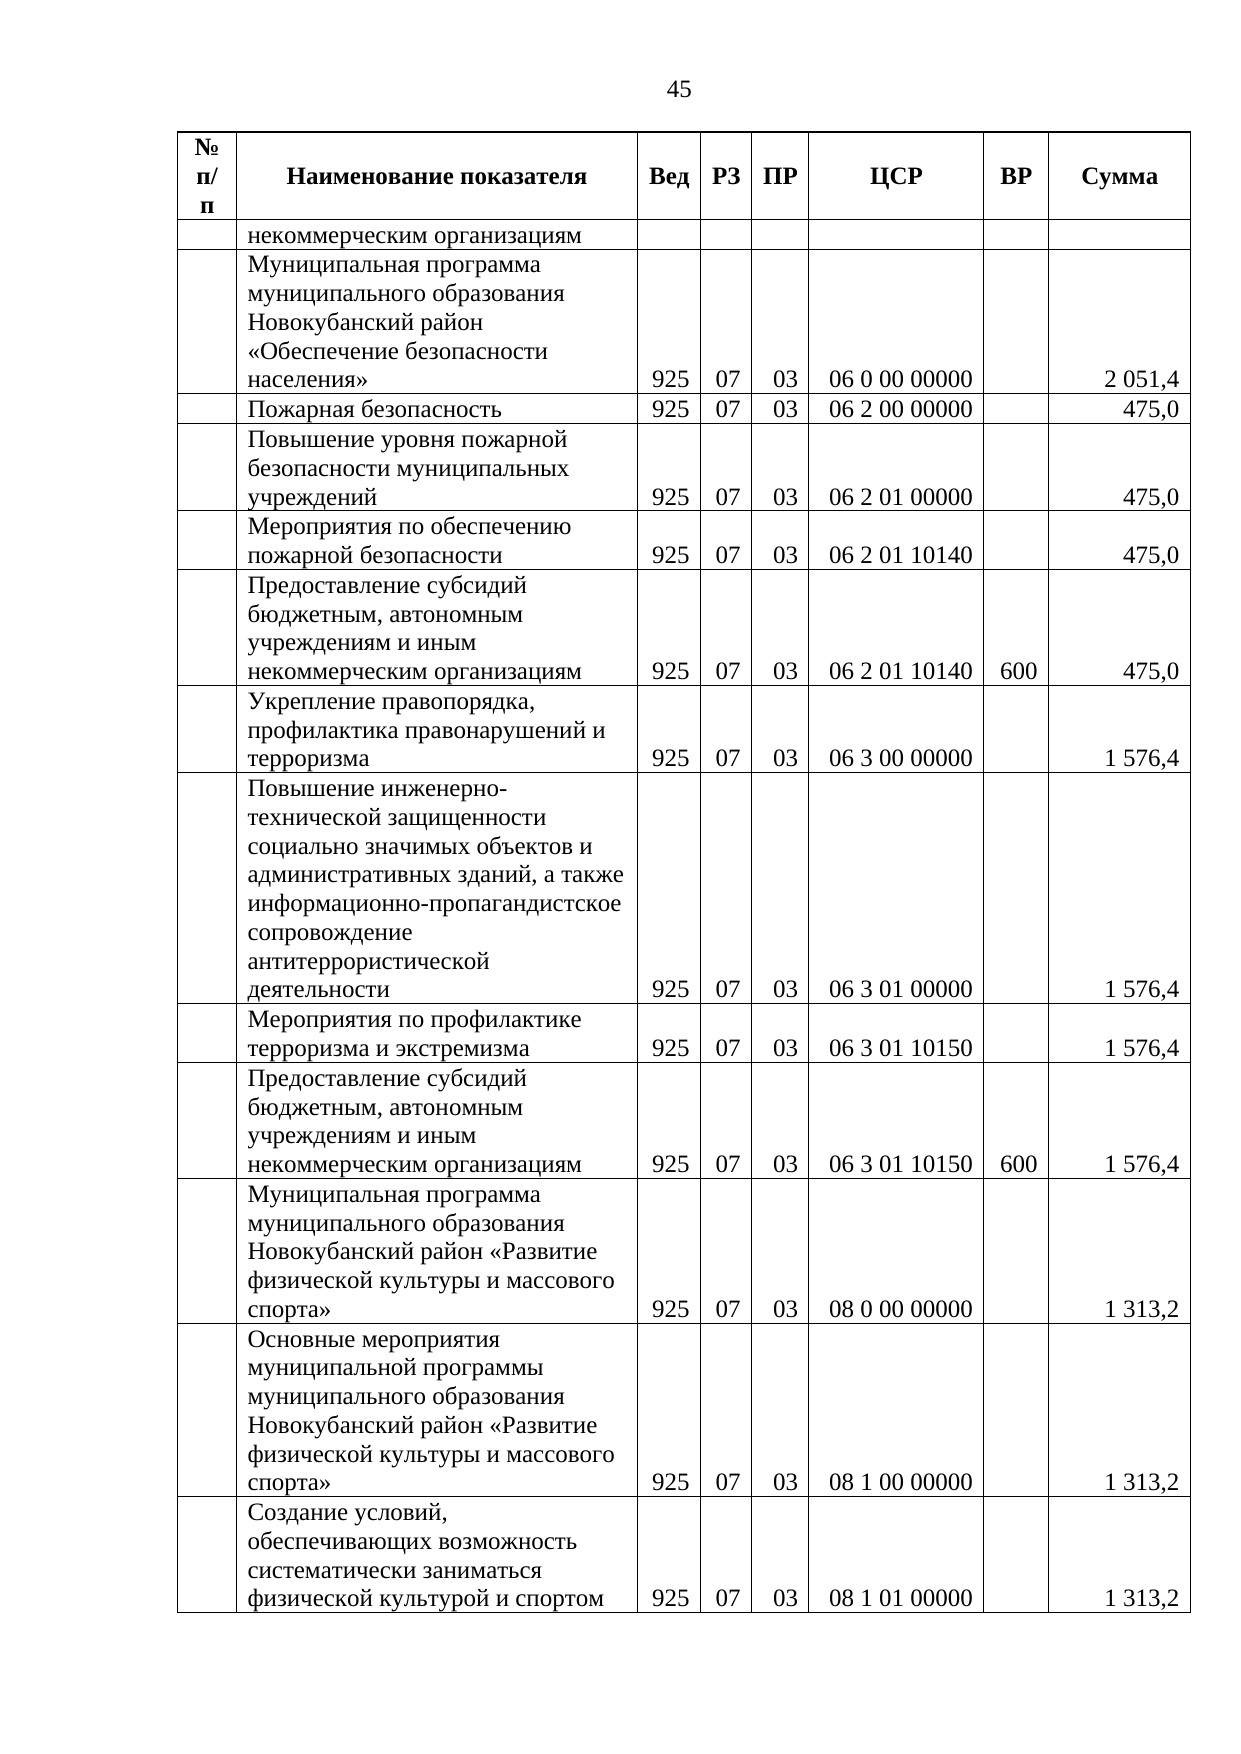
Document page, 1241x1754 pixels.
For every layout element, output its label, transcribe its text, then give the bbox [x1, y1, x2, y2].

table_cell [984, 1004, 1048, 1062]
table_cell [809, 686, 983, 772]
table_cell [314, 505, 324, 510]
table_header ЦСР [809, 133, 983, 219]
table_header ВР [984, 133, 1048, 219]
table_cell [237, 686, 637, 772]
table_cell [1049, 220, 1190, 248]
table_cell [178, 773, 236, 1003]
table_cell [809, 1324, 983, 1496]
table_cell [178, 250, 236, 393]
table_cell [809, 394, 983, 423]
table_header Вед [638, 133, 700, 219]
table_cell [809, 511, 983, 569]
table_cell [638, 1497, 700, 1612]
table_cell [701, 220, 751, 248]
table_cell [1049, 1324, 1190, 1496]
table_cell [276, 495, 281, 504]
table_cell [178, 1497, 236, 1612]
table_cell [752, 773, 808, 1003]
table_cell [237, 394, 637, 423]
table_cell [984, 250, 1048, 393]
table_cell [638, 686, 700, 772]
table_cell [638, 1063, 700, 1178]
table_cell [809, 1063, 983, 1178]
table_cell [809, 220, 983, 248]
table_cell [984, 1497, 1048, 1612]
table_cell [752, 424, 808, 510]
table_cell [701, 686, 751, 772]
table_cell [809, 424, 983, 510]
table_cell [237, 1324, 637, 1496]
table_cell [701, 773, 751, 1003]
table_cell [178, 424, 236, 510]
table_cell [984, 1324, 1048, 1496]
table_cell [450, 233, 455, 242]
table_header РЗ [701, 133, 751, 219]
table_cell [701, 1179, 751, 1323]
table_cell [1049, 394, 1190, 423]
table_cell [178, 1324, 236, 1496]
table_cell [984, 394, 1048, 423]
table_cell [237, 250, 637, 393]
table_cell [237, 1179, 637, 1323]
table_header Сумма [1049, 133, 1190, 219]
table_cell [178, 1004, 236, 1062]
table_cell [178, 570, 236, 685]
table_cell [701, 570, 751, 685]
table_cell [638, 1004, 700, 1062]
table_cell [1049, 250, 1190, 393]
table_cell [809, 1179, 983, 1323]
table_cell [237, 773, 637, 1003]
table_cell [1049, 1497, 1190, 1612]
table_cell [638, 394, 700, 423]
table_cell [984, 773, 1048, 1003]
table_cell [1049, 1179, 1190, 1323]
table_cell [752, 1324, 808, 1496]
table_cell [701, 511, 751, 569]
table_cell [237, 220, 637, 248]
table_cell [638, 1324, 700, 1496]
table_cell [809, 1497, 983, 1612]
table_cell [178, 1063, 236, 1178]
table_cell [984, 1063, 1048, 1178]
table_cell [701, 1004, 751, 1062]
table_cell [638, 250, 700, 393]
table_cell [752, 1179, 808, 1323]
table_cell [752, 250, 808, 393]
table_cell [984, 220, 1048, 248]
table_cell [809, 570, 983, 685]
table_header Наименование показателя [237, 133, 637, 219]
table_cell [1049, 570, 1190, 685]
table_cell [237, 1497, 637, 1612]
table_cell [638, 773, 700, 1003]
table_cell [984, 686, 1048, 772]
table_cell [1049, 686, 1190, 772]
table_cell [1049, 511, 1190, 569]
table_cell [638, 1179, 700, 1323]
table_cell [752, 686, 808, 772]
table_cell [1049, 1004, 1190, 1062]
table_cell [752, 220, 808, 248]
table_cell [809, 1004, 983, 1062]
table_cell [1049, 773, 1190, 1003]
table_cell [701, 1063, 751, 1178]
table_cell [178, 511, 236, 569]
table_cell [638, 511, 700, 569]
table_header № п/п [178, 133, 236, 219]
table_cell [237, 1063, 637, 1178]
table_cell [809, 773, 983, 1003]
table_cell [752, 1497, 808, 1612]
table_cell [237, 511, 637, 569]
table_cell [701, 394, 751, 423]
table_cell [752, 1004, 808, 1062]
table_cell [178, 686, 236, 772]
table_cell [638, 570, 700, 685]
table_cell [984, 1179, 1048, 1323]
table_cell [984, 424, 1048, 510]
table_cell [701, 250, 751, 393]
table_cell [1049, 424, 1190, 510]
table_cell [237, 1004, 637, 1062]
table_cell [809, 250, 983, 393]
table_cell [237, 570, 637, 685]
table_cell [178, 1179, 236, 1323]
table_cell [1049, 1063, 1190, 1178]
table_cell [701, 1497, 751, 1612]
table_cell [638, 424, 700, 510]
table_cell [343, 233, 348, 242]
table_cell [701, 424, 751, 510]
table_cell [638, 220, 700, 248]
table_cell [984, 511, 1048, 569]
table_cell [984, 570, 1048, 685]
table_header ПР [752, 133, 808, 219]
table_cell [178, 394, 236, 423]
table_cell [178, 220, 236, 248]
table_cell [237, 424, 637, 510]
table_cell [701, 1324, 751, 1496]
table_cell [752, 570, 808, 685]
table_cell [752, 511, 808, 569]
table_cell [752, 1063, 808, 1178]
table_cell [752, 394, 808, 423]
